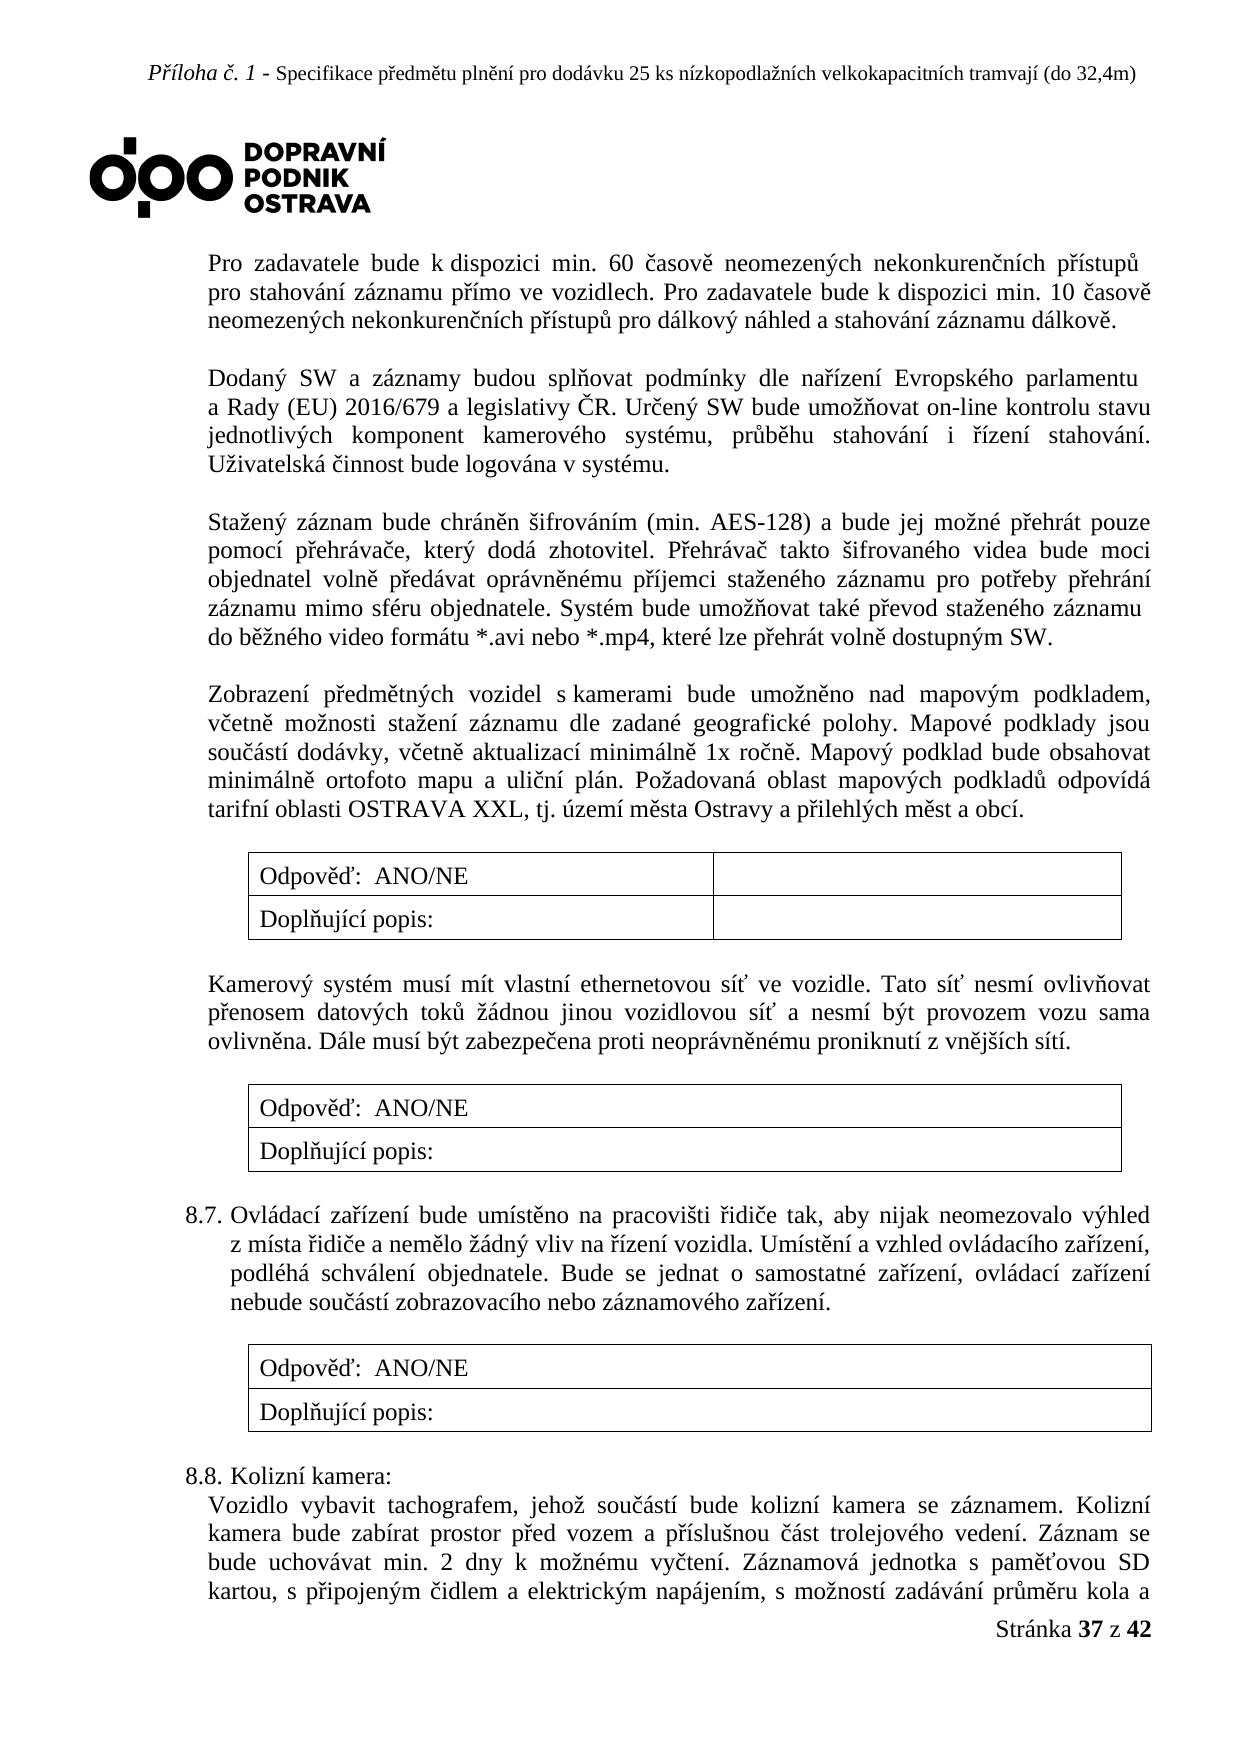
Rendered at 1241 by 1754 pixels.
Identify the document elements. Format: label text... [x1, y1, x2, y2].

text Zobrazení předmětných vozidel s kamerami bude umožněno nad mapovým podkladem, včetně možnosti stažení záznamu dle zadané geografické polohy. Mapové podklady jsou součástí dodávky, včetně aktualizací minimálně 1x ročně. Mapový podklad bude obsahovat minimálně ortofoto mapu a uliční plán. Požadovaná oblast mapových podkladů odpovídá tarifní oblasti OSTRAVA XXL, tj. území města Ostravy a přilehlých měst a obcí. [208, 679, 1152, 823]
table_cell Doplňující popis: [249, 896, 713, 939]
table_cell [714, 896, 1121, 939]
text Kamerový systém musí mít vlastní ethernetovou síť ve vozidle. Tato síť nesmí ovlivňovat přenosem datových toků žádnou jinou vozidlovou síť a nesmí být provozem vozu sama ovlivněna. Dále musí být zabezpečena proti neoprávněnému proniknutí z vnějších sítí. [208, 969, 1152, 1055]
text Dodaný SW a záznamy budou splňovat podmínky dle nařízení Evropského parlamentu a Rady (EU) 2016/679 a legislativy ČR. Určený SW bude umožňovat on-line kontrolu stavu jednotlivých komponent kamerového systému, průběhu stahování i řízení stahování. Uživatelská činnost bude logována v systému. [208, 363, 1152, 478]
table_header Odpověď: ANO/NE [249, 853, 713, 895]
table_cell Doplňující popis: [249, 1389, 1151, 1431]
text Pro zadavatele bude k dispozici min. 60 časově neomezených nekonkurenčních přístupů pro stahování záznamu přímo ve vozidlech. Pro zadavatele bude k dispozici min. 10 časově neomezených nekonkurenčních přístupů pro dálkový náhled a stahování záznamu dálkově. [208, 248, 1152, 334]
table_header Odpověď: ANO/NE [249, 1085, 1121, 1127]
list Ovládací zařízení bude umístěno na pracovišti řidiče tak, aby nijak neomezovalo výhled z místa řidiče a nemělo žádný vliv na řízení vozidla. Umístění a vzhled ovládacího zařízení, podléhá schválení objednatele. Bude se jednat o samostatné zařízení, ovládací zařízení nebude součástí zobrazovacího nebo záznamového zařízení. [185, 1200, 1152, 1315]
table_header Odpověď: ANO/NE [249, 1345, 1151, 1387]
text Stažený záznam bude chráněn šifrováním (min. AES-128) a bude jej možné přehrát pouze pomocí přehrávače, který dodá zhotovitel. Přehrávač takto šifrovaného videa bude moci objednatel volně předávat oprávněnému příjemci staženého záznamu pro potřeby přehrání záznamu mimo sféru objednatele. Systém bude umožňovat také převod staženého záznamu do běžného video formátu *.avi nebo *.mp4, které lze přehrát volně dostupným SW. [208, 507, 1152, 651]
table_header [714, 853, 1121, 895]
list Kolizní kamera: [185, 1461, 1152, 1490]
picture [89, 137, 387, 218]
table_cell Doplňující popis: [249, 1128, 1121, 1171]
